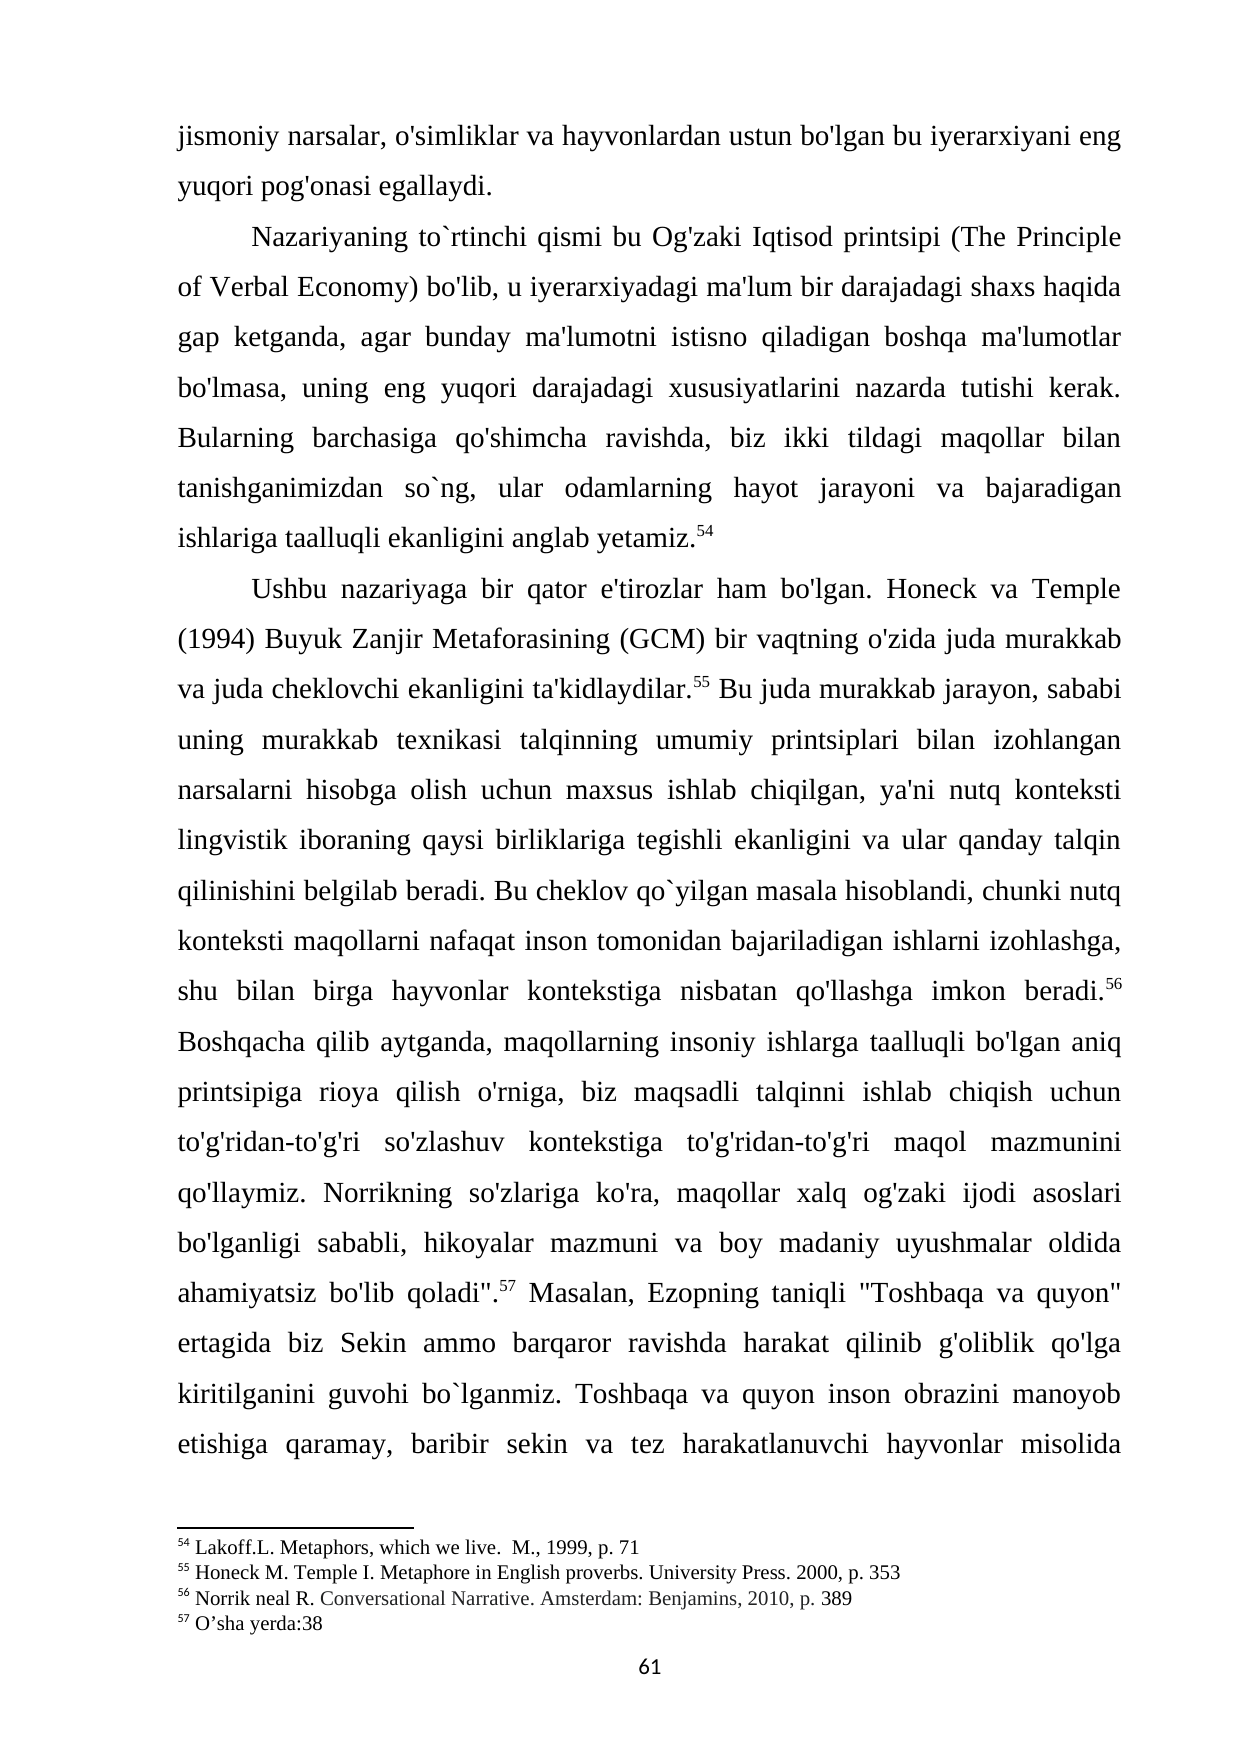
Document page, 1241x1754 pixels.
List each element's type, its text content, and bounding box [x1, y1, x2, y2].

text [177, 118, 1122, 202]
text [177, 571, 1122, 1460]
text Nazariyaning to`rtinchi qismi bu Og'zaki Iqtisod printsipi (The Principle of Verbal Economy) bo'lib, u iyerarxiyadagi ma'lum bir darajadagi shaxs haqida gap ketganda, agar bunday ma'lumotni istisno qiladigan boshqa ma'lumotlar bo'lmasa, uning eng yuqori darajadagi xususiyatlarini nazarda tutishi kerak. Bularning barchasiga qo'shimcha ravishda, biz ikki tildagi maqollar bilan tanishganimizdan so`ng, ular odamlarning hayot jarayoni va bajaradigan ishlariga taalluqli ekanligini anglab yetamiz. [177, 219, 1122, 554]
